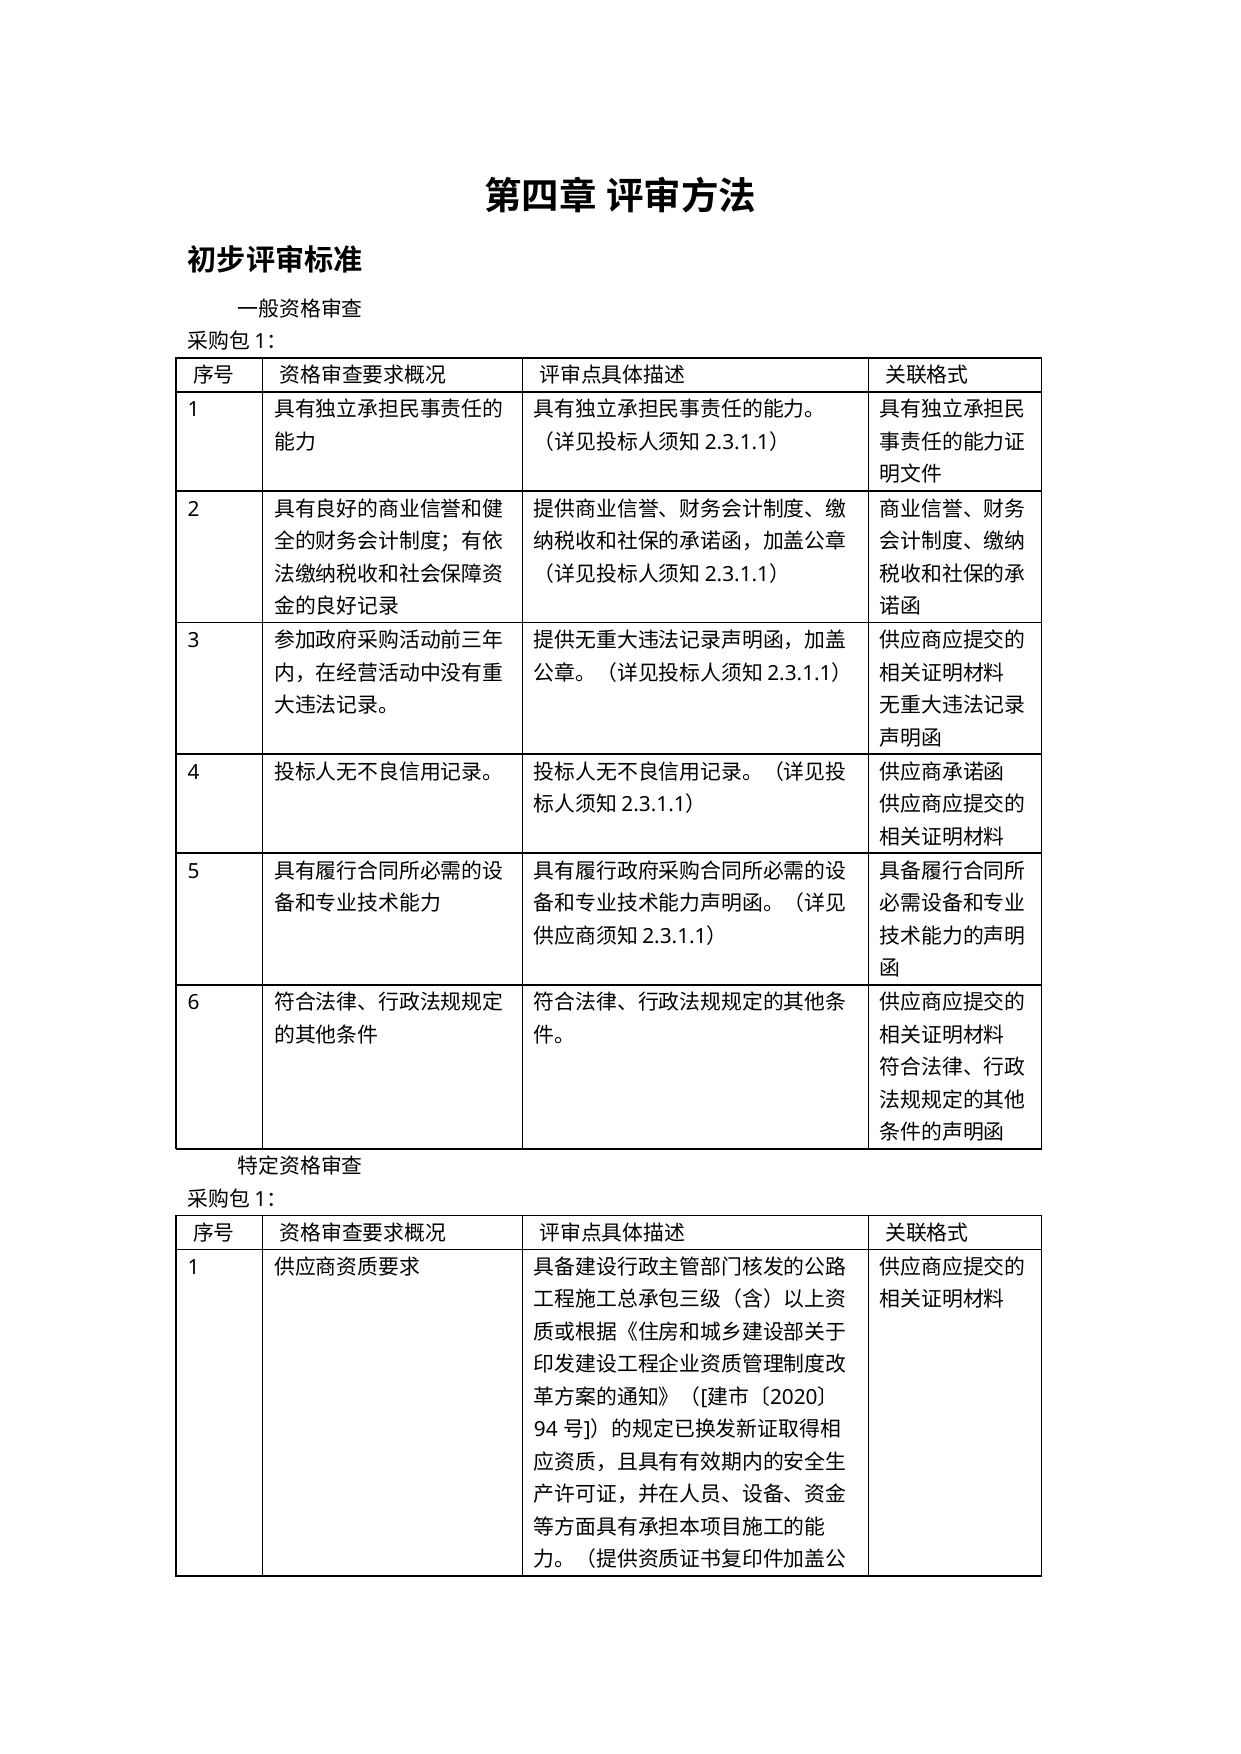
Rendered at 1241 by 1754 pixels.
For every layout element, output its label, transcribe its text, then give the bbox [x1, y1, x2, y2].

table_cell 1 [177, 393, 262, 490]
table_cell 5 [177, 854, 262, 984]
table_cell 具有独立承担民事责任的能力证明文件 [869, 393, 1041, 490]
table_cell 1 [177, 1250, 262, 1575]
table_cell 具备履行合同所必需设备和专业技术能力的声明函 [869, 854, 1041, 984]
table_cell 提供无重大违法记录声明函，加盖公章。（详见投标人须知2.3.1.1） [523, 623, 868, 753]
table_cell 供应商应提交的相关证明材料 [869, 1250, 1041, 1575]
table_cell 符合法律、行政法规规定的其他条件 [263, 986, 522, 1148]
table_cell 商业信誉、财务会计制度、缴纳税收和社保的承诺函 [869, 492, 1041, 622]
table_header 序号 [177, 1216, 262, 1248]
text 特定资格审查 [187, 1149, 1053, 1182]
table_cell 投标人无不良信用记录。（详见投标人须知2.3.1.1） [523, 755, 868, 852]
table_cell 具有履行政府采购合同所必需的设备和专业技术能力声明函。（详见供应商须知2.3.1.1） [523, 854, 868, 984]
table_cell 具有独立承担民事责任的能力。（详见投标人须知2.3.1.1） [523, 393, 868, 490]
table_header 关联格式 [869, 359, 1041, 391]
table_cell 4 [177, 755, 262, 852]
table_cell 投标人无不良信用记录。 [263, 755, 522, 852]
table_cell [523, 1250, 868, 1575]
table_cell 符合法律、行政法规规定的其他条件。 [523, 986, 868, 1148]
table_header 资格审查要求概况 [263, 1216, 522, 1248]
table_header 序号 [177, 359, 262, 391]
table_header 关联格式 [869, 1216, 1041, 1248]
table_cell 6 [177, 986, 262, 1148]
table_cell 参加政府采购活动前三年内，在经营活动中没有重大违法记录。 [263, 623, 522, 753]
text 一般资格审查 [187, 292, 1053, 324]
table_cell 供应商应提交的相关证明材料 符合法律、行政法规规定的其他条件的声明函 [869, 986, 1041, 1148]
text 采购包1： [187, 1182, 1053, 1214]
table_cell 供应商应提交的相关证明材料 无重大违法记录声明函 [869, 623, 1041, 753]
table_cell 具有良好的商业信誉和健全的财务会计制度；有依法缴纳税收和社会保障资金的良好记录 [263, 492, 522, 622]
table_header 评审点具体描述 [523, 359, 868, 391]
text 采购包1： [187, 324, 1053, 357]
table_cell 2 [177, 492, 262, 622]
table_header 评审点具体描述 [523, 1216, 868, 1248]
table_cell 提供商业信誉、财务会计制度、缴纳税收和社保的承诺函，加盖公章（详见投标人须知2.3.1.1） [523, 492, 868, 622]
table_cell 供应商资质要求 [263, 1250, 522, 1575]
table_cell 具有独立承担民事责任的能力 [263, 393, 522, 490]
table_header 资格审查要求概况 [263, 359, 522, 391]
text 第四章 评审方法 [187, 162, 1053, 227]
table_cell 3 [177, 623, 262, 753]
table_cell 供应商承诺函 供应商应提交的相关证明材料 [869, 755, 1041, 852]
text 初步评审标准 [187, 227, 1053, 292]
table_cell 具有履行合同所必需的设备和专业技术能力 [263, 854, 522, 984]
